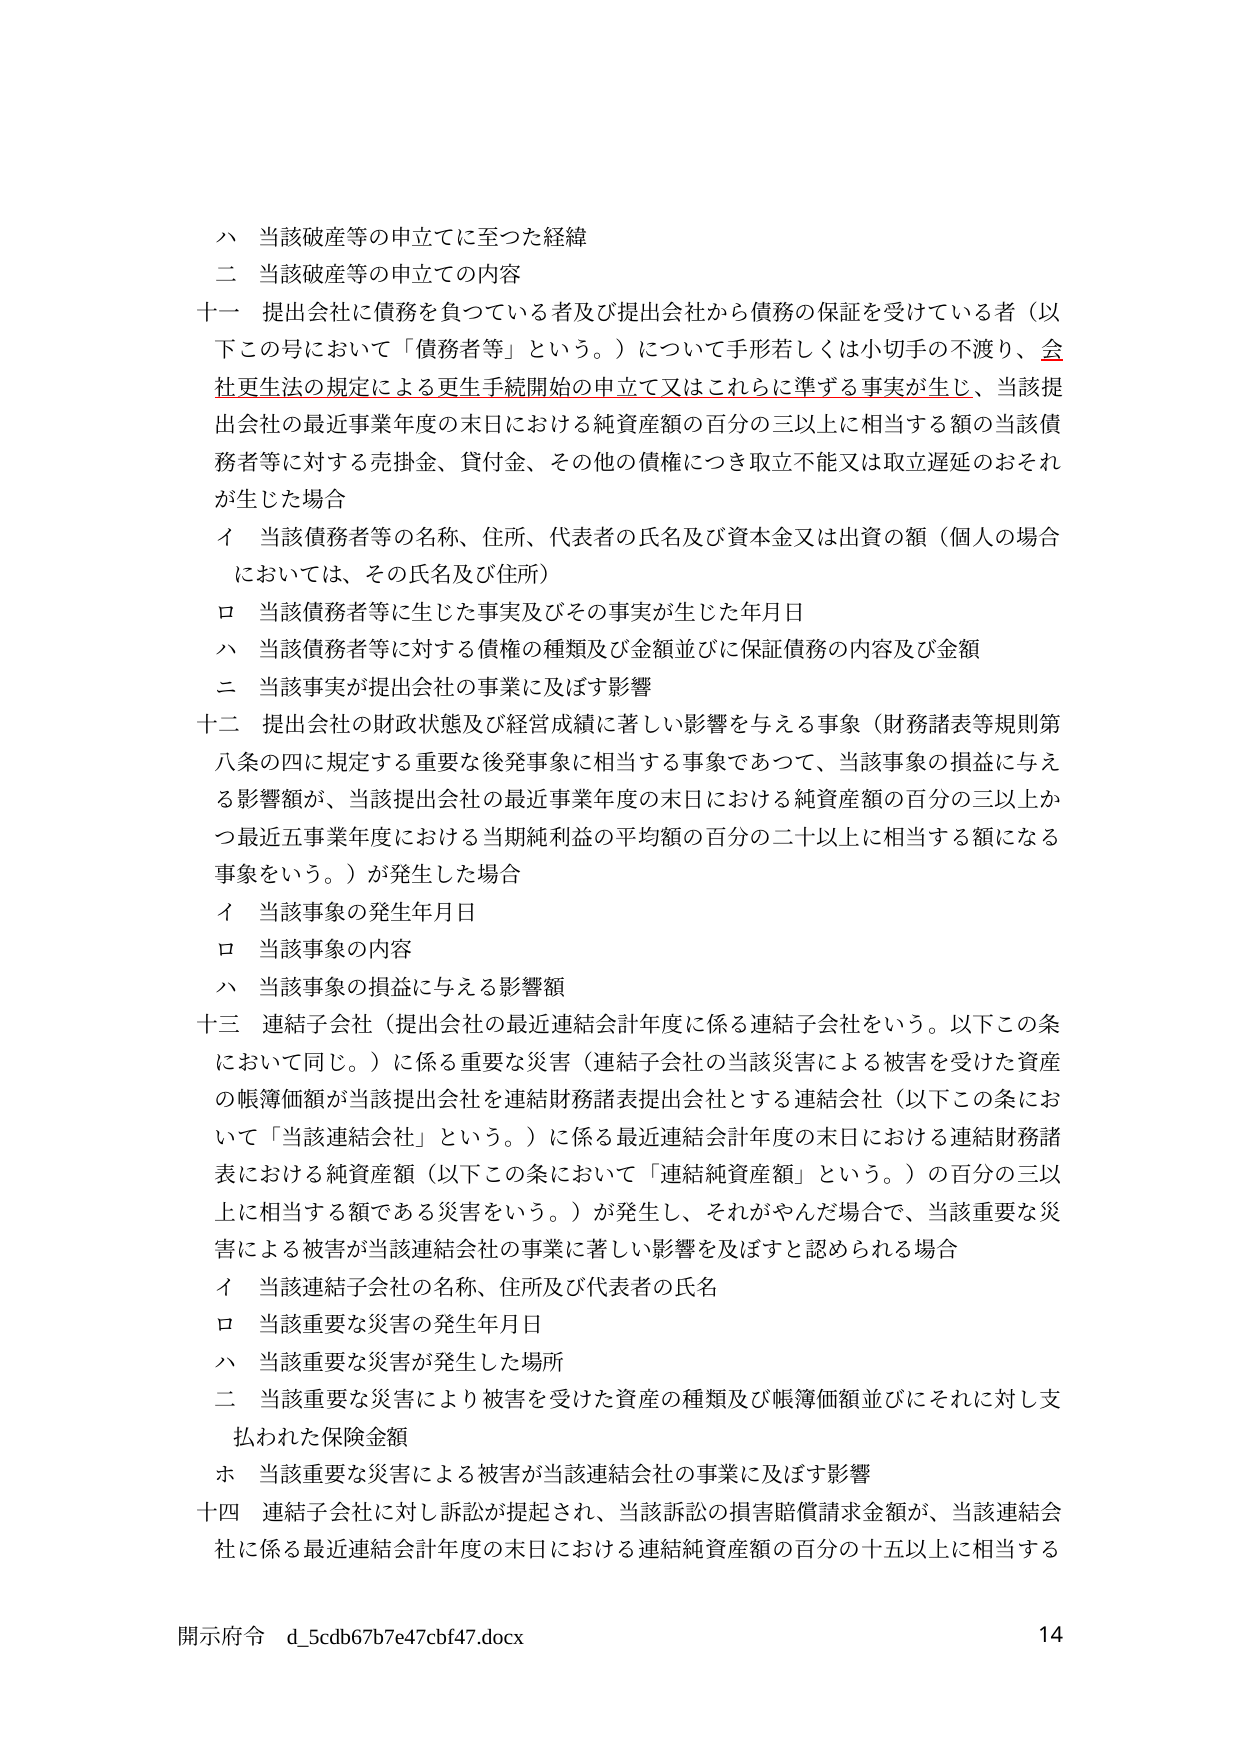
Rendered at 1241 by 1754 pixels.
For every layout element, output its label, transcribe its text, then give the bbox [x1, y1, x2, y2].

text ロ 当該事象の内容 [215, 929, 1063, 967]
text ニ 当該事実が提出会社の事業に及ぼす影響 [215, 667, 1063, 704]
text 二 当該破産等の申立ての内容 [215, 254, 1063, 292]
text 二 当該重要な災害により被害を受けた資産の種類及び帳簿価額並びにそれに対し支払われた保険金額 [214, 1379, 1063, 1454]
text イ 当該事象の発生年月日 [215, 892, 1063, 929]
text ハ 当該破産等の申立てに至つた経緯 [215, 217, 1063, 254]
text ロ 当該重要な災害の発生年月日 [214, 1304, 1063, 1342]
text イ 当該連結子会社の名称、住所及び代表者の氏名 [214, 1267, 1063, 1304]
text 十二 提出会社の財政状態及び経営成績に著しい影響を与える事象（財務諸表等規則第八条の四に規定する重要な後発事象に相当する事象であつて、当該事象の損益に与える影響額が、当該提出会社の最近事業年度の末日における純資産額の百分の三以上かつ最近五事業年度における当期純利益の平均額の百分の二十以上に相当する額になる事象をいう。）が発生した場合 [196, 704, 1063, 892]
text ホ 当該重要な災害による被害が当該連結会社の事業に及ぼす影響 [214, 1454, 1063, 1492]
text ハ 当該債務者等に対する債権の種類及び金額並びに保証債務の内容及び金額 [215, 629, 1063, 667]
text イ 当該債務者等の名称、住所、代表者の氏名及び資本金又は出資の額（個人の場合においては、その氏名及び住所） [215, 517, 1063, 592]
text 十一 提出会社に債務を負つている者及び提出会社から債務の保証を受けている者（以下この号において「債務者等」という。）について手形若しくは小切手の不渡り、会社更生法の規定による更生手続開始の申立て又はこれらに準ずる事実が生じ、当該提出会社の最近事業年度の末日における純資産額の百分の三以上に相当する額の当該債務者等に対する売掛金、貸付金、その他の債権につき取立不能又は取立遅延のおそれが生じた場合 [196, 292, 1063, 517]
text 十三 連結子会社（提出会社の最近連結会計年度に係る連結子会社をいう。以下この条において同じ。）に係る重要な災害（連結子会社の当該災害による被害を受けた資産の帳簿価額が当該提出会社を連結財務諸表提出会社とする連結会社（以下この条において「当該連結会社」という。）に係る最近連結会計年度の末日における連結財務諸表における純資産額（以下この条において「連結純資産額」という。）の百分の三以上に相当する額である災害をいう。）が発生し、それがやんだ場合で、当該重要な災害による被害が当該連結会社の事業に著しい影響を及ぼすと認められる場合 [196, 1004, 1063, 1267]
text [196, 1492, 1063, 1567]
text ハ 当該事象の損益に与える影響額 [215, 967, 1063, 1004]
text ロ 当該債務者等に生じた事実及びその事実が生じた年月日 [215, 592, 1063, 629]
text ハ 当該重要な災害が発生した場所 [214, 1342, 1063, 1379]
